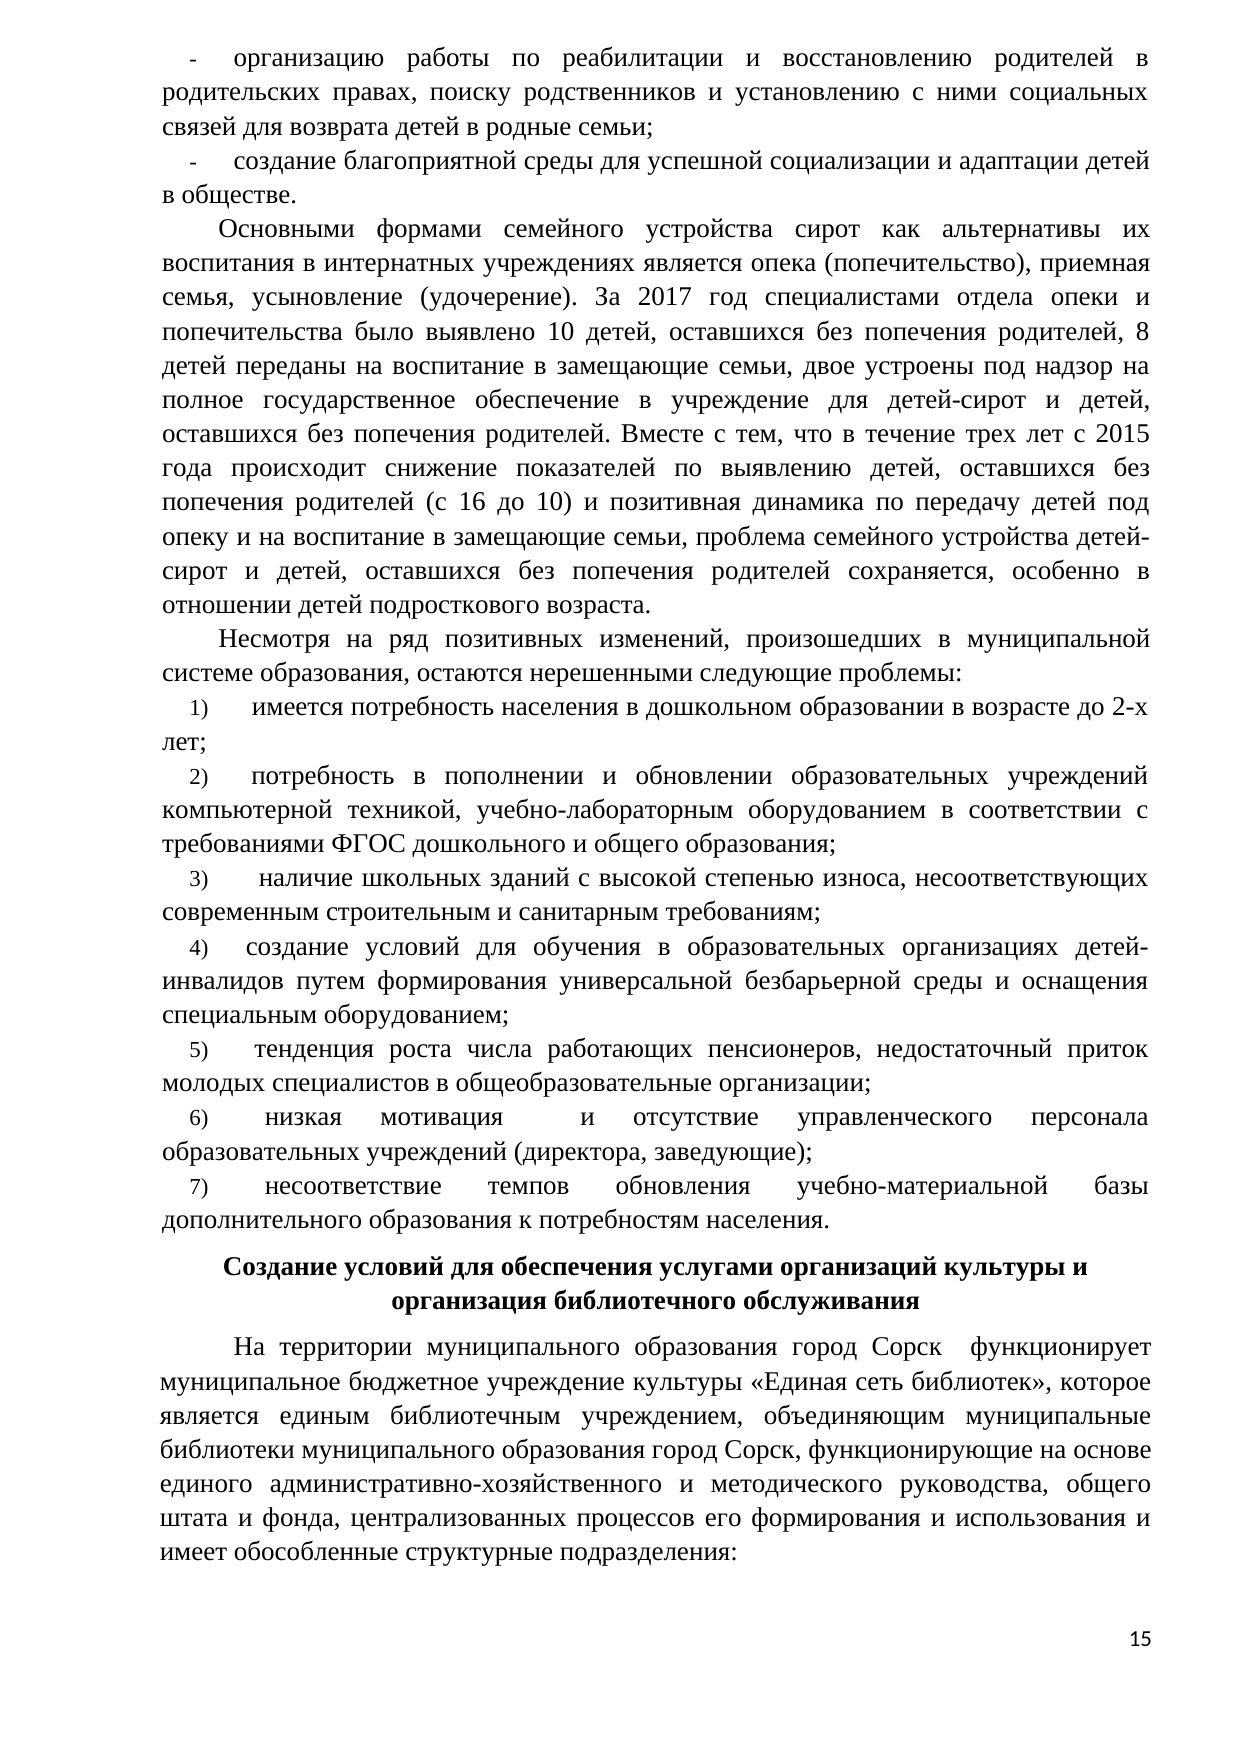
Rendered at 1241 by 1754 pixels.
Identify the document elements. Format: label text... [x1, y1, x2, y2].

text На территории муниципального образования город Сорск функционирует муниципальное бюджетное учреждение культуры «Единая сеть библиотек», которое является единым библиотечным учреждением, объединяющим муниципальные библиотеки муниципального образования город Сорск, функционирующие на основе единого административно-хозяйственного и методического руководства, общего штата и фонда, централизованных процессов его формирования и использования и имеет обособленные структурные подразделения: [159, 1331, 1152, 1567]
list несоответствие темпов обновления учебно-материальной базы дополнительного образования к потребностям населения. [162, 1169, 1149, 1234]
list низкая мотивация и отсутствие управленческого персонала образовательных учреждений (директора, заведующие); [162, 1101, 1149, 1166]
list организацию работы по реабилитации и восстановлению родителей в родительских правах, поиску родственников и установлению с ними социальных связей для возврата детей в родные семьи; [162, 41, 1149, 141]
text Несмотря на ряд позитивных изменений, произошедших в муниципальной системе образования, остаются нерешенными следующие проблемы: [162, 622, 1152, 687]
list наличие школьных зданий с высокой степенью износа, несоответствующих современным строительным и санитарным требованиям; [162, 861, 1149, 927]
list имеется потребность населения в дошкольном образовании в возрасте до 2-х лет; [162, 691, 1149, 756]
list тенденция роста числа работающих пенсионеров, недостаточный приток молодых специалистов в общеобразовательные организации; [162, 1032, 1149, 1097]
text Основными формами семейного устройства сирот как альтернативы их воспитания в интернатных учреждениях является опека (попечительство), приемная семья, усыновление (удочерение). За 2017 год специалистами отдела опеки и попечительства было выявлено 10 детей, оставшихся без попечения родителей, 8 детей переданы на воспитание в замещающие семьи, двое устроены под надзор на полное государственное обеспечение в учреждение для детей-сирот и детей, оставшихся без попечения родителей. Вместе с тем, что в течение трех лет с 2015 года происходит снижение показателей по выявлению детей, оставшихся без попечения родителей (с 16 до 10) и позитивная динамика по передачу детей под опеку и на воспитание в замещающие семьи, проблема семейного устройства детей-сирот и детей, оставшихся без попечения родителей сохраняется, особенно в отношении детей подросткового возраста. [162, 212, 1152, 619]
list создание благоприятной среды для успешной социализации и адаптации детей в обществе. [162, 144, 1152, 209]
text Создание условий для обеспечения услугами организаций культуры и организация библиотечного обслуживания [159, 1250, 1152, 1315]
list потребность в пополнении и обновлении образовательных учреждений компьютерной техникой, учебно-лабораторным оборудованием в соответствии с требованиями ФГОС дошкольного и общего образования; [162, 759, 1149, 858]
list создание условий для обучения в образовательных организациях детей-инвалидов путем формирования универсальной безбарьерной среды и оснащения специальным оборудованием; [162, 930, 1149, 1029]
